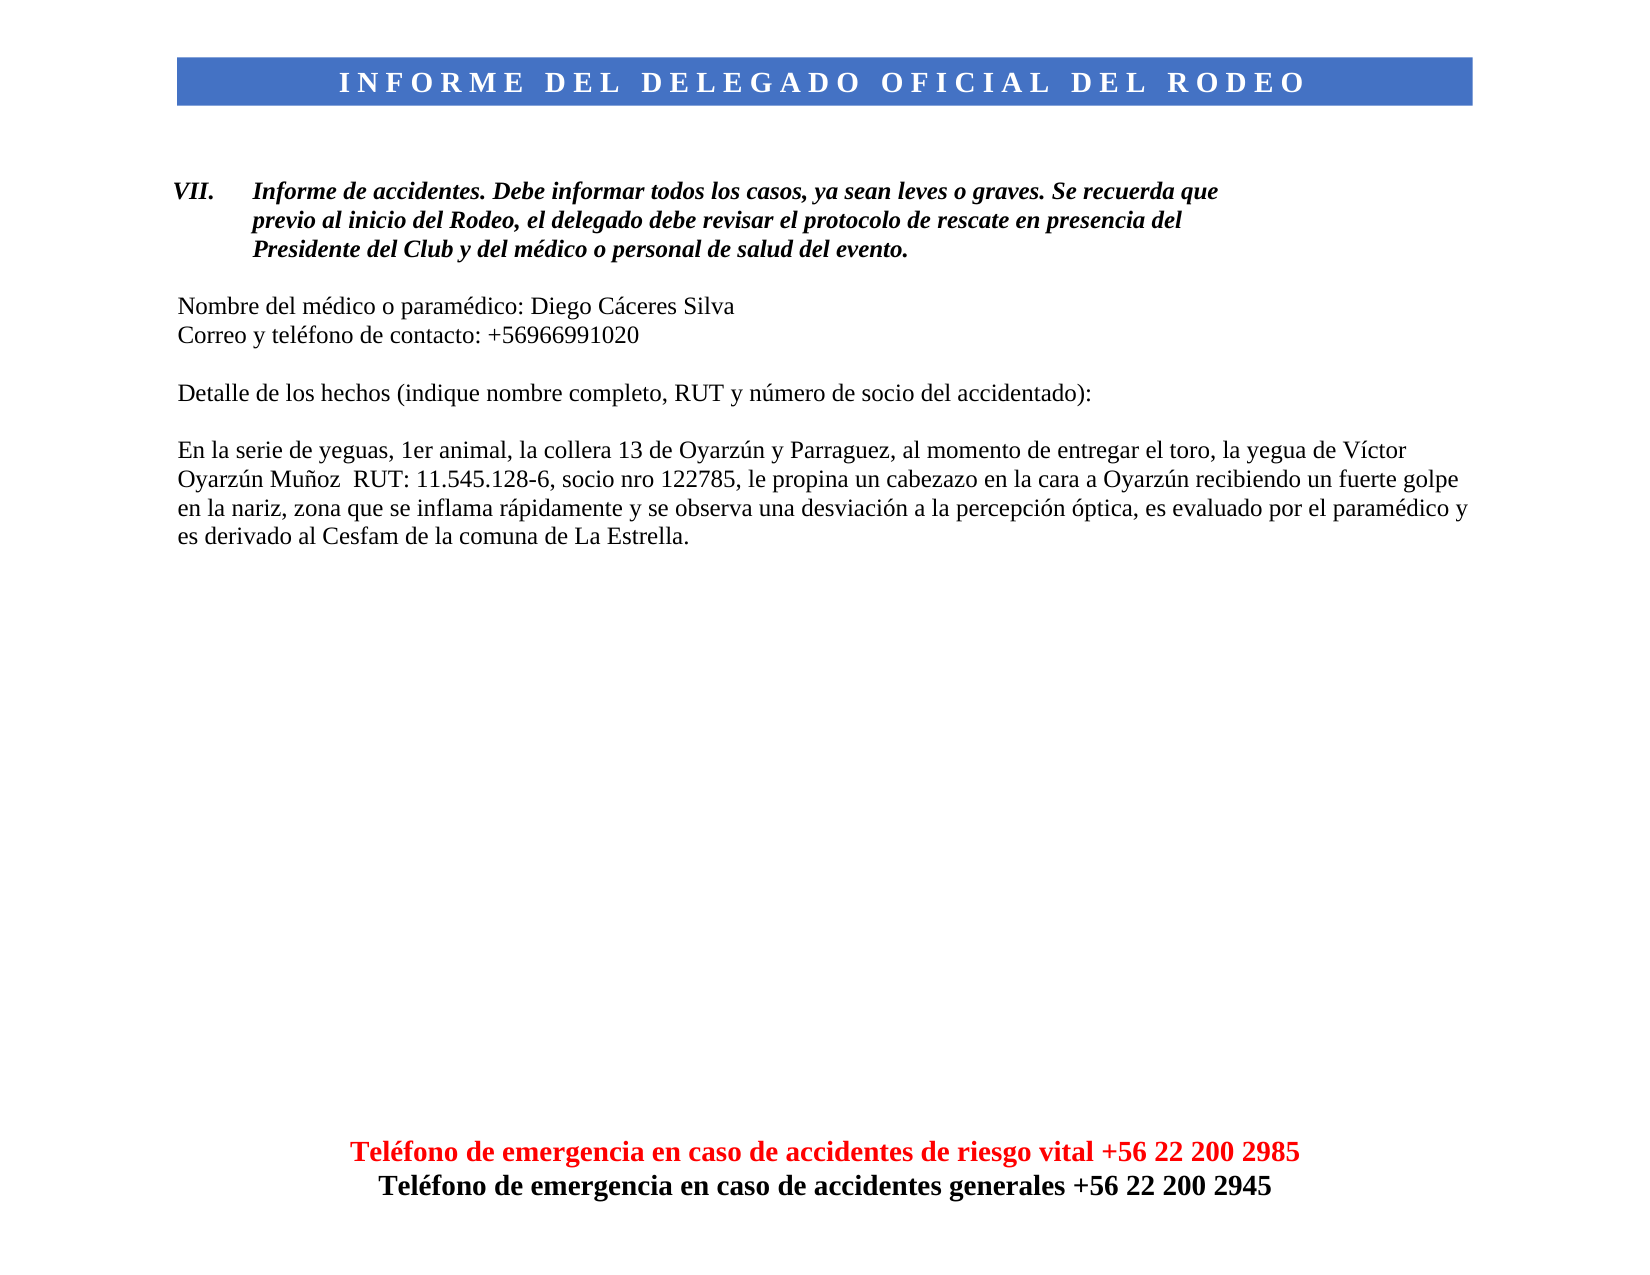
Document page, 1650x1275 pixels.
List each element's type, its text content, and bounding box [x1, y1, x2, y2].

text Detalle de los hechos (indique nombre completo, RUT y número de socio del accidentado): [177, 378, 1473, 406]
text En la serie de yeguas, 1er animal, la collera 13 de Oyarzún y Parraguez, al momento de entregar el toro, la yegua de Víctor Oyarzún Muñoz RUT: 11.545.128-6, socio nro 122785, le propina un cabezazo en la cara a Oyarzún recibiendo un fuerte golpe en la nariz, zona que se inflama rápidamente y se observa una desviación a la percepción óptica, es evaluado por el paramédico y es derivado al Cesfam de la comuna de La Estrella. [177, 435, 1473, 550]
list Informe de accidentes. Debe informar todos los casos, ya sean leves o graves. Se recuerda que previo al inicio del Rodeo, el delegado debe revisar el protocolo de rescate en presencia del Presidente del Club y del médico o personal de salud del evento. [215, 176, 1266, 263]
text Nombre del médico o paramédico: Diego Cáceres Silva [177, 291, 1473, 320]
text Correo y teléfono de contacto: +56966991020 [177, 320, 1473, 349]
